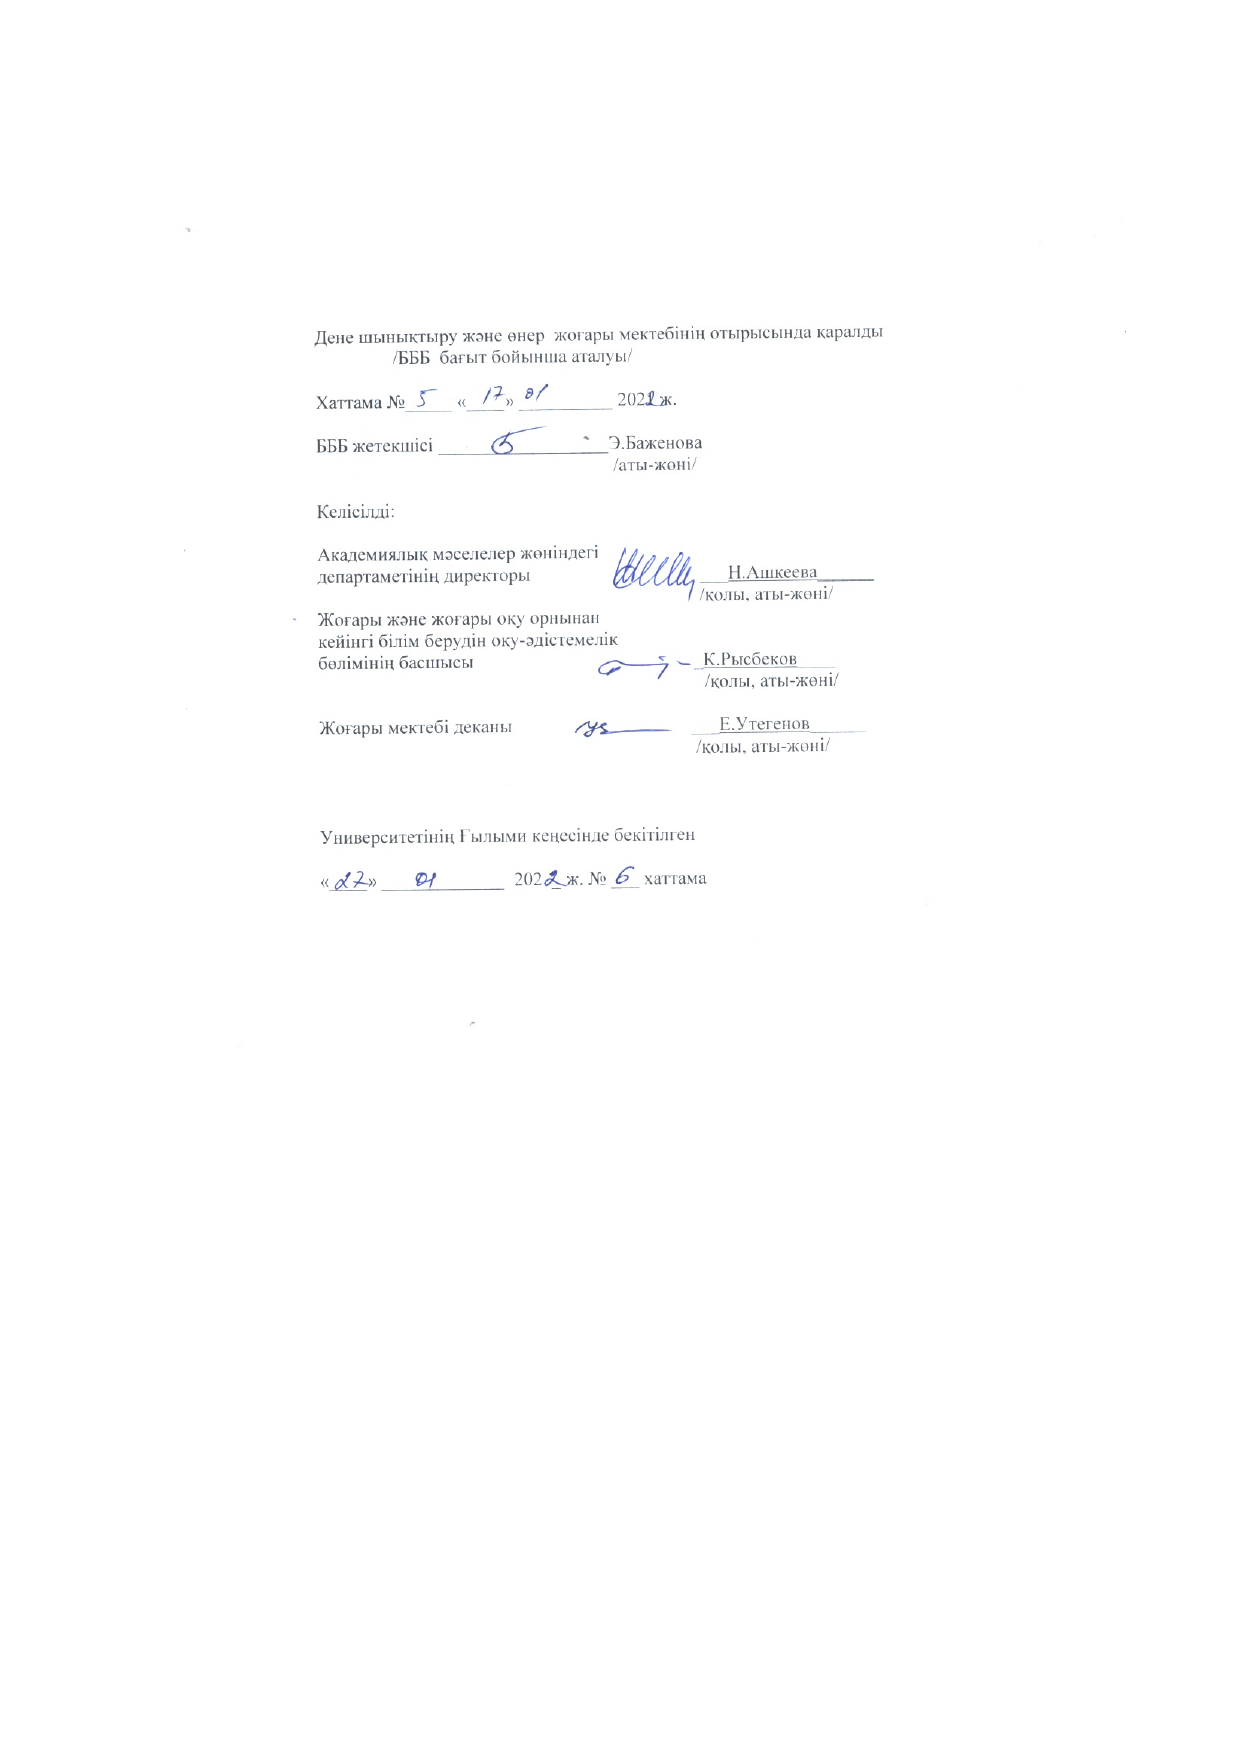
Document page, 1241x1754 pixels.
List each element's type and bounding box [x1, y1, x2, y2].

picture [177, 204, 1137, 1525]
